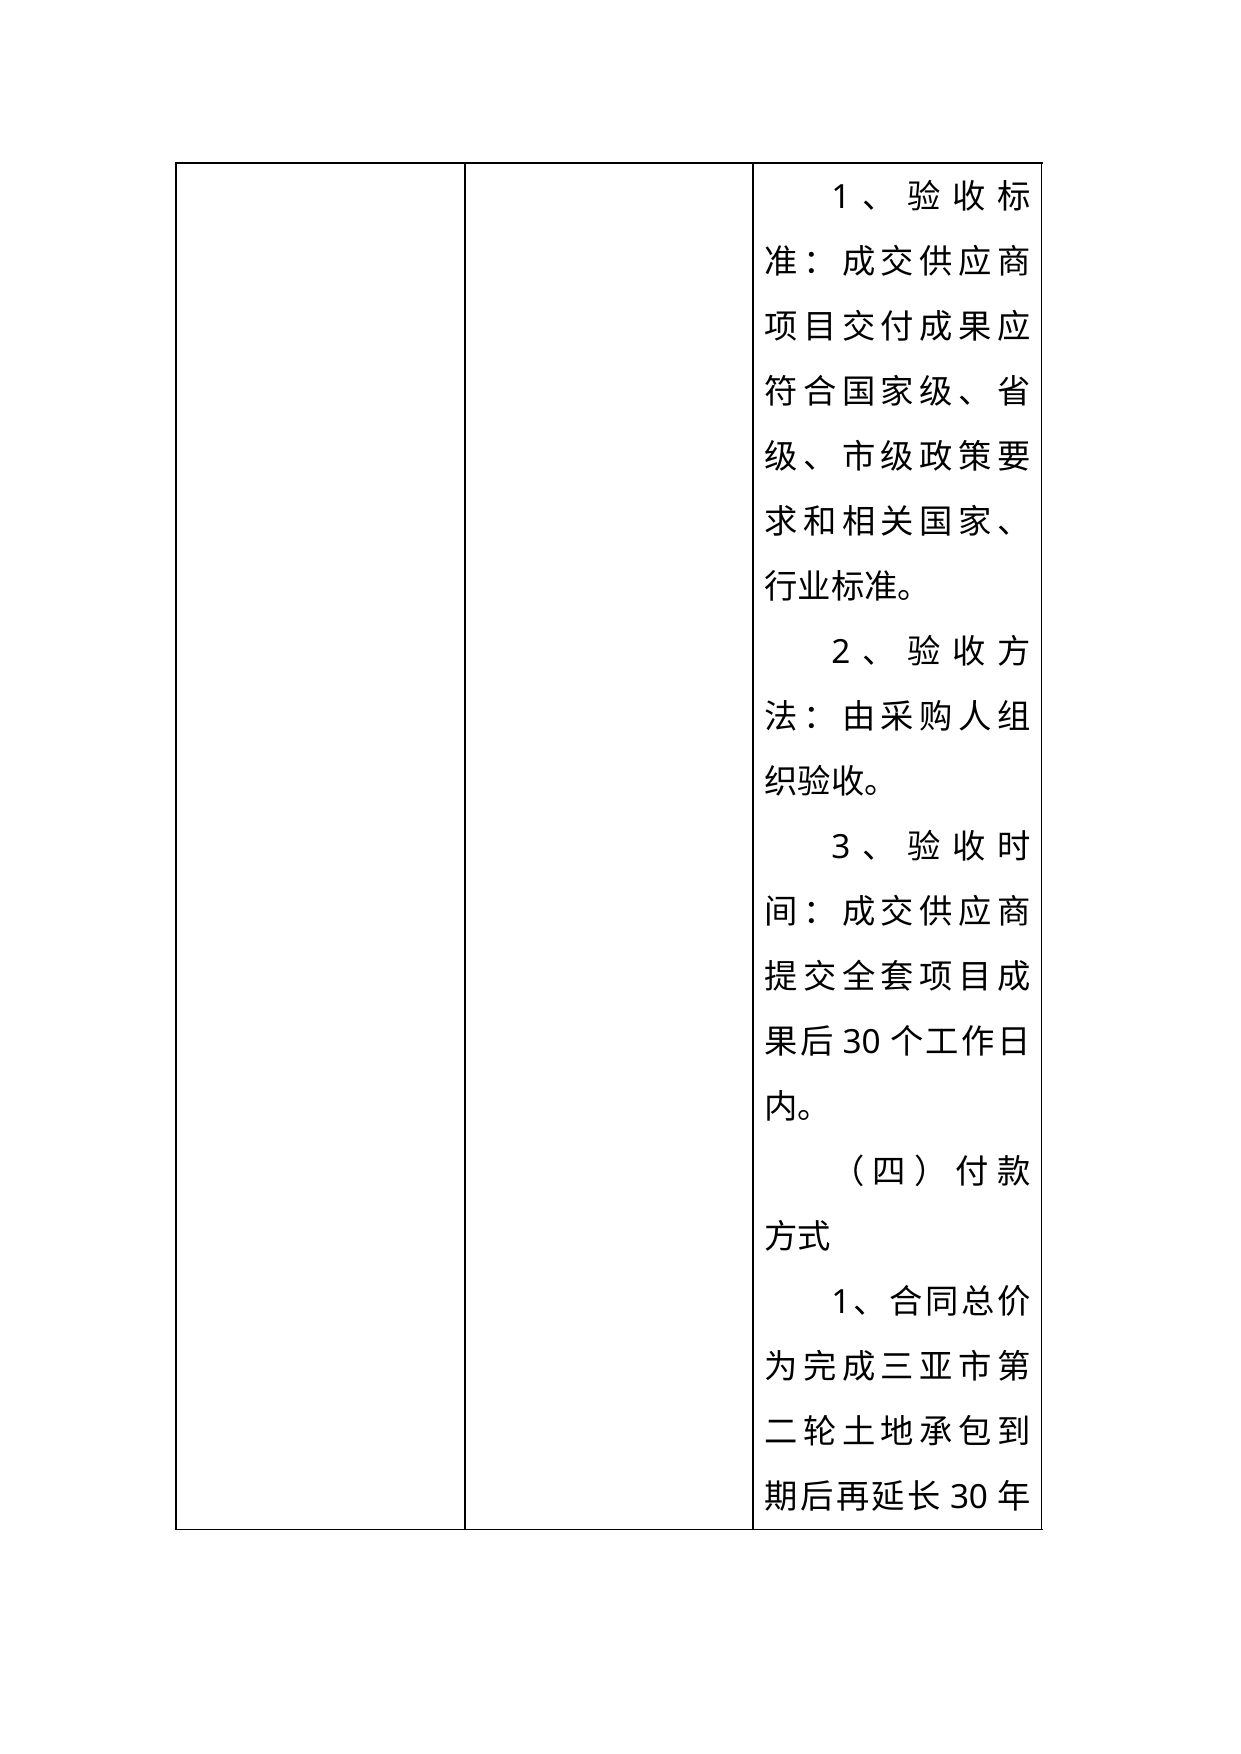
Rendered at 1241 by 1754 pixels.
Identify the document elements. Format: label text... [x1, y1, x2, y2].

table_cell 1 [466, 164, 752, 1528]
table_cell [754, 164, 1041, 1528]
table_cell [177, 164, 464, 1528]
